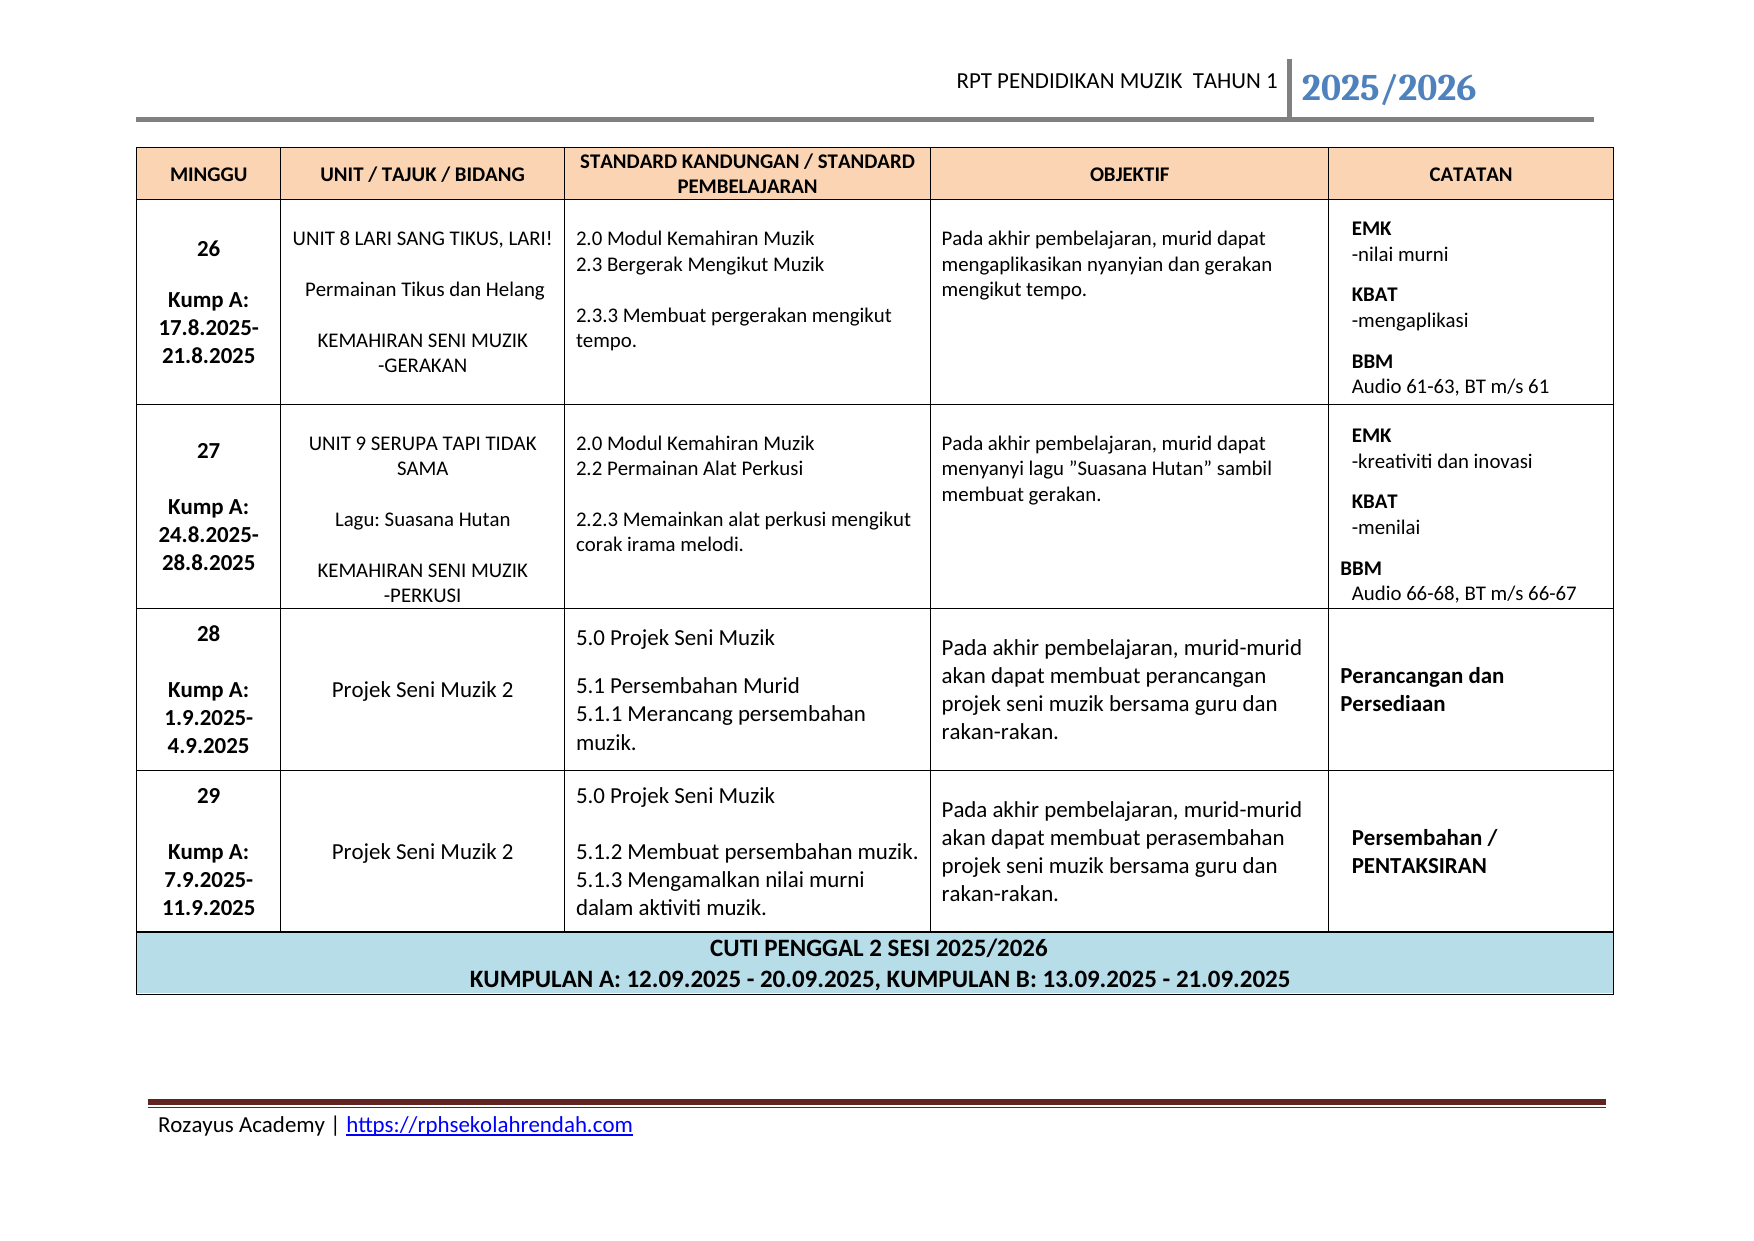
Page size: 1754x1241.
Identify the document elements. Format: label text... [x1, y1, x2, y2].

table_header STANDARD KANDUNGAN / STANDARD PEMBELAJARAN [565, 148, 930, 199]
table_cell UNIT 9 SERUPA TAPI TIDAK SAMA Lagu: Suasana Hutan KEMAHIRAN SENI MUZIK -PERKUSI [281, 405, 564, 608]
table_cell Pada akhir pembelajaran, murid-murid akan dapat membuat perancangan projek seni muzik bersama guru dan rakan-rakan. [931, 609, 1328, 770]
table_cell Pada akhir pembelajaran, murid-murid akan dapat membuat perasembahan projek seni muzik bersama guru dan rakan-rakan. [931, 771, 1328, 931]
table_cell Pada akhir pembelajaran, murid dapat menyanyi lagu ”Suasana Hutan” sambil membuat gerakan. [931, 405, 1328, 608]
table_header CATATAN [1329, 148, 1613, 199]
table_cell Projek Seni Muzik 2 [281, 771, 564, 931]
table_cell Projek Seni Muzik 2 [281, 609, 564, 770]
table_header MINGGU [137, 148, 280, 199]
table_cell EMK -nilai murni KBAT -mengaplikasi BBM Audio 61-63, BT m/s 61 [1329, 200, 1613, 403]
table_cell 27 Kump A: 24.8.2025-28.8.2025 [137, 405, 280, 608]
table_cell Pada akhir pembelajaran, murid dapat mengaplikasikan nyanyian dan gerakan mengikut tempo. [931, 200, 1328, 403]
table_cell Persembahan / PENTAKSIRAN [1329, 771, 1613, 931]
table_cell Perancangan dan Persediaan [1329, 609, 1613, 770]
table_cell 28 Kump A: 1.9.2025-4.9.2025 [137, 609, 280, 770]
table_header UNIT / TAJUK / BIDANG [281, 148, 564, 199]
table_cell UNIT 8 LARI SANG TIKUS, LARI! Permainan Tikus dan Helang KEMAHIRAN SENI MUZIK -GERAKAN [281, 200, 564, 403]
table_cell CUTI PENGGAL 2 SESI 2025/2026 KUMPULAN A: 12.09.2025 - 20.09.2025, KUMPULAN B: 13.09.2025 - 21.09.2025 [137, 933, 1613, 993]
table_cell 5.0 Projek Seni Muzik 5.1 Persembahan Murid 5.1.1 Merancang persembahan muzik. [565, 609, 930, 770]
table_cell 5.0 Projek Seni Muzik 5.1.2 Membuat persembahan muzik. 5.1.3 Mengamalkan nilai murni dalam aktiviti muzik. [565, 771, 930, 931]
table_cell 26 Kump A: 17.8.2025-21.8.2025 [137, 200, 280, 403]
table_cell 2.0 Modul Kemahiran Muzik 2.2 Permainan Alat Perkusi 2.2.3 Memainkan alat perkusi mengikut corak irama melodi. [565, 405, 930, 608]
table_cell 29 Kump A: 7.9.2025-11.9.2025 [137, 771, 280, 931]
table_header OBJEKTIF [931, 148, 1328, 199]
table_cell 2.0 Modul Kemahiran Muzik 2.3 Bergerak Mengikut Muzik 2.3.3 Membuat pergerakan mengikut tempo. [565, 200, 930, 403]
table_cell EMK -kreativiti dan inovasi KBAT -menilai BBM Audio 66-68, BT m/s 66-67 [1329, 405, 1613, 608]
